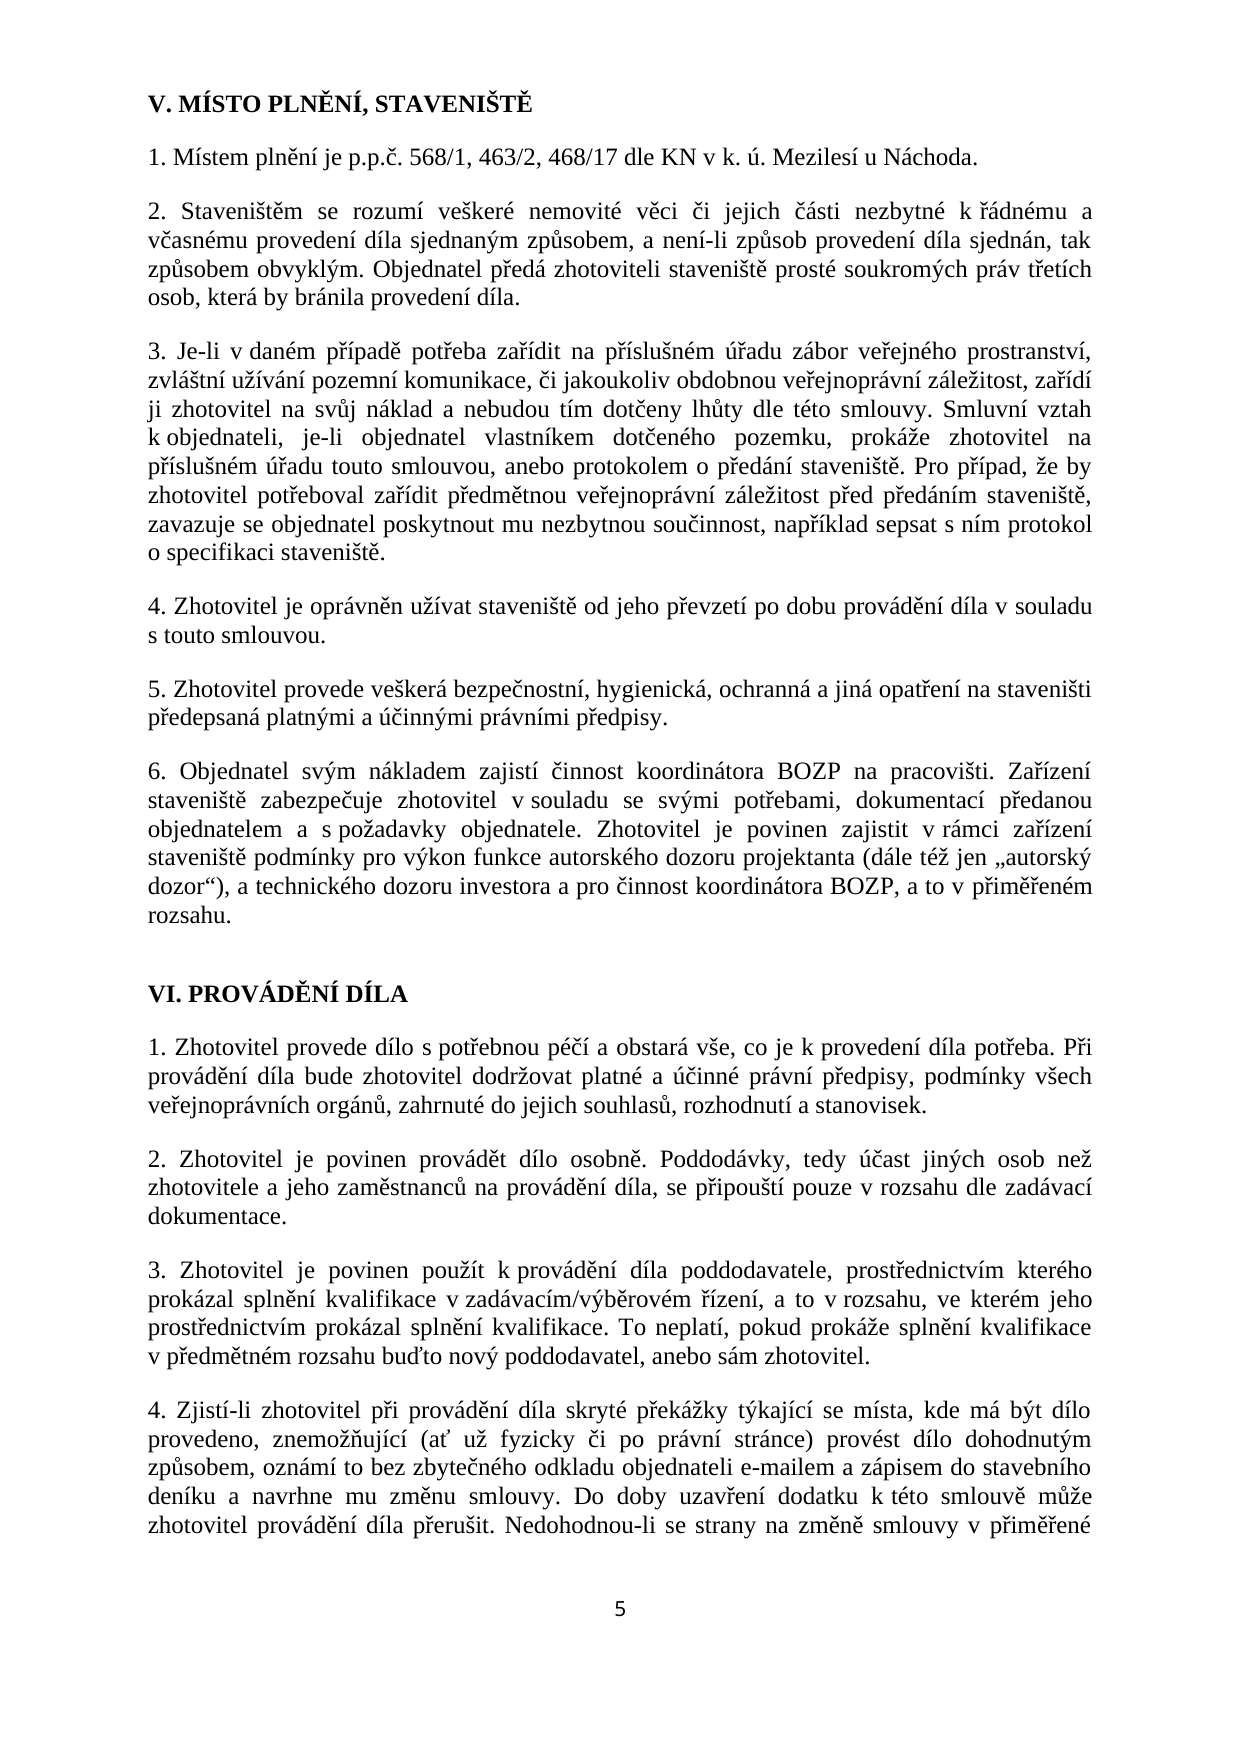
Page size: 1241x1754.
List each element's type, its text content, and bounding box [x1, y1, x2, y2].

text 1. Místem plnění je p.p.č. 568/1, 463/2, 468/17 dle KN v k. ú. Mezilesí u Náchoda. [148, 142, 1092, 171]
text V. MÍSTO PLNĚNÍ, STAVENIŠTĚ [148, 89, 1092, 117]
text 3. Zhotovitel je povinen použít k provádění díla poddodavatele, prostřednictvím kterého prokázal splnění kvalifikace v zadávacím/výběrovém řízení, a to v rozsahu, ve kterém jeho prostřednictvím prokázal splnění kvalifikace. To neplatí, pokud prokáže splnění kvalifikace v předmětném rozsahu buďto nový poddodavatel, anebo sám zhotovitel. [148, 1255, 1092, 1370]
text 1. Zhotovitel provede dílo s potřebnou péčí a obstará vše, co je k provedení díla potřeba. Při provádění díla bude zhotovitel dodržovat platné a účinné právní předpisy, podmínky všech veřejnoprávních orgánů, zahrnuté do jejich souhlasů, rozhodnutí a stanovisek. [148, 1032, 1092, 1119]
text 4. Zhotovitel je oprávněn užívat staveniště od jeho převzetí po dobu provádění díla v souladu s touto smlouvou. [148, 591, 1092, 649]
text VI. PROVÁDĚNÍ DÍLA [148, 979, 1092, 1007]
text 5. Zhotovitel provede veškerá bezpečnostní, hygienická, ochranná a jiná opatření na staveništi předepsaná platnými a účinnými právními předpisy. [148, 674, 1092, 731]
text 2. Zhotovitel je povinen provádět dílo osobně. Poddodávky, tedy účast jiných osob než zhotovitele a jeho zaměstnanců na provádění díla, se připouští pouze v rozsahu dle zadávací dokumentace. [148, 1144, 1092, 1230]
text 3. Je-li v daném případě potřeba zařídit na příslušném úřadu zábor veřejného prostranství, zvláštní užívání pozemní komunikace, či jakoukoliv obdobnou veřejnoprávní záležitost, zařídí ji zhotovitel na svůj náklad a nebudou tím dotčeny lhůty dle této smlouvy. Smluvní vztah k objednateli, je-li objednatel vlastníkem dotčeného pozemku, prokáže zhotovitel na příslušném úřadu touto smlouvou, anebo protokolem o předání staveniště. Pro případ, že by zhotovitel potřeboval zařídit předmětnou veřejnoprávní záležitost před předáním staveniště, zavazuje se objednatel poskytnout mu nezbytnou součinnost, například sepsat s ním protokol o specifikaci staveniště. [148, 336, 1092, 566]
text 2. Staveništěm se rozumí veškeré nemovité věci či jejich části nezbytné k řádnému a včasnému provedení díla sjednaným způsobem, a není-li způsob provedení díla sjednán, tak způsobem obvyklým. Objednatel předá zhotoviteli staveniště prosté soukromých práv třetích osob, která by bránila provedení díla. [148, 196, 1092, 311]
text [148, 1395, 1092, 1539]
text 6. Objednatel svým nákladem zajistí činnost koordinátora BOZP na pracovišti. Zařízení staveniště zabezpečuje zhotovitel v souladu se svými potřebami, dokumentací předanou objednatelem a s požadavky objednatele. Zhotovitel je povinen zajistit v rámci zařízení staveniště podmínky pro výkon funkce autorského dozoru projektanta (dále též jen „autorský dozor“), a technického dozoru investora a pro činnost koordinátora BOZP, a to v přiměřeném rozsahu. [148, 756, 1092, 929]
